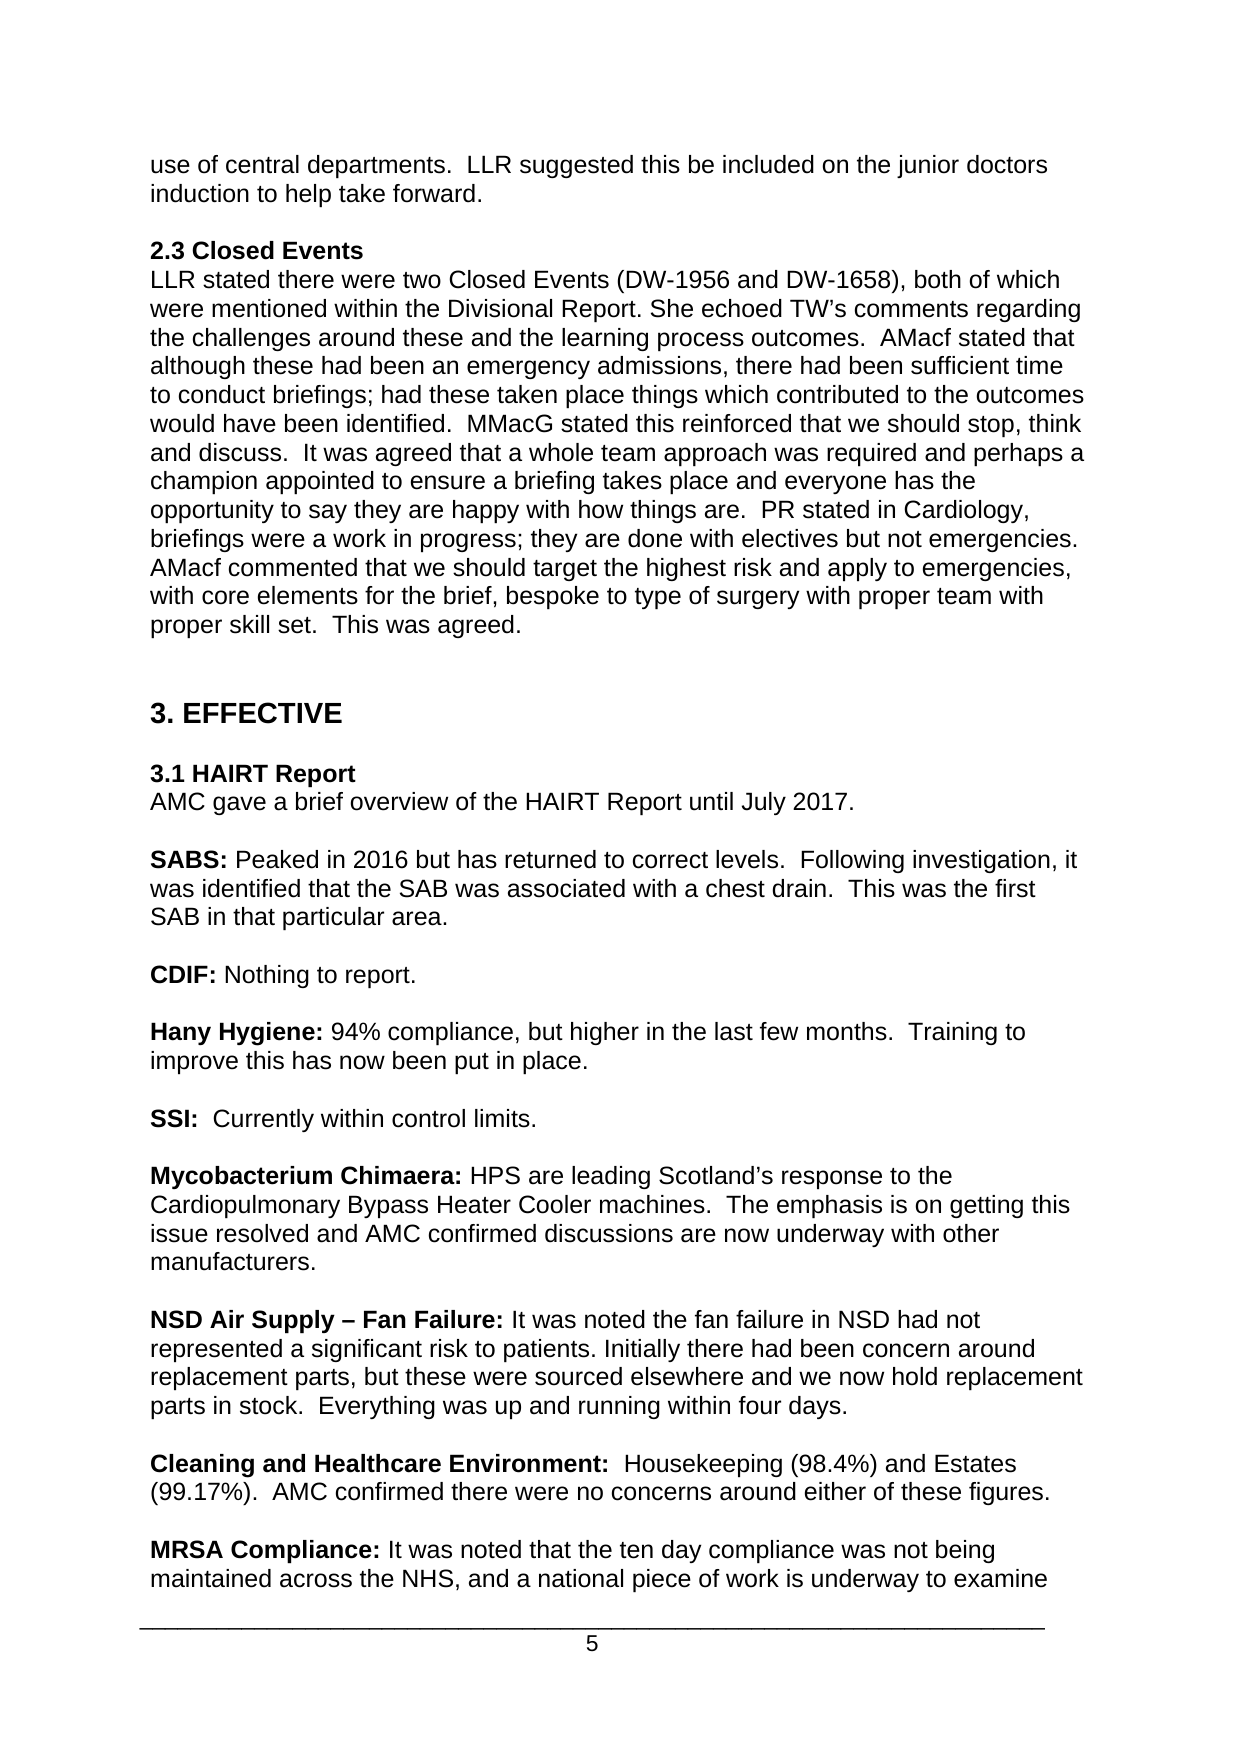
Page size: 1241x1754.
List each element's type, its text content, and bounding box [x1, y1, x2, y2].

text SABS: Peaked in 2016 but has returned to correct levels. Following investigation, it was identified that the SAB was associated with a chest drain. This was the first SAB in that particular area. [150, 845, 1090, 931]
text CDIF: Nothing to report. [150, 960, 1090, 988]
text Mycobacterium Chimaera: HPS are leading Scotland’s response to the Cardiopulmonary Bypass Heater Cooler machines. The emphasis is on getting this issue resolved and AMC confirmed discussions are now underway with other manufacturers. [150, 1161, 1090, 1276]
text 3. EFFECTIVE [150, 696, 1090, 730]
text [150, 150, 1090, 207]
text 3.1 HAIRT Report [150, 758, 1090, 787]
text SSI: Currently within control limits. [150, 1103, 1090, 1132]
text 2.3 Closed Events [150, 236, 1090, 265]
text NSD Air Supply – Fan Failure: It was noted the fan failure in NSD had not represented a significant risk to patients. Initially there had been concern around replacement parts, but these were sourced elsewhere and we now hold replacement parts in stock. Everything was up and running within four days. [150, 1305, 1090, 1420]
text Cleaning and Healthcare Environment: Housekeeping (98.4%) and Estates (99.17%). AMC confirmed there were no concerns around either of these figures. [150, 1448, 1090, 1506]
text AMC gave a brief overview of the HAIRT Report until July 2017. [150, 787, 1090, 816]
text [150, 1535, 1090, 1592]
text Hany Hygiene: 94% compliance, but higher in the last few months. Training to improve this has now been put in place. [150, 1017, 1090, 1075]
text LLR stated there were two Closed Events (DW-1956 and DW-1658), both of which were mentioned within the Divisional Report. She echoed TW’s comments regarding the challenges around these and the learning process outcomes. AMacf stated that although these had been an emergency admissions, there had been sufficient time to conduct briefings; had these taken place things which contributed to the outcomes would have been identified. MMacG stated this reinforced that we should stop, think and discuss. It was agreed that a whole team approach was required and perhaps a champion appointed to ensure a briefing takes place and everyone has the opportunity to say they are happy with how things are. PR stated in Cardiology, briefings were a work in progress; they are done with electives but not emergencies. AMacf commented that we should target the highest risk and apply to emergencies, with core elements for the brief, bespoke to type of surgery with proper team with proper skill set. This was agreed. [150, 265, 1090, 639]
